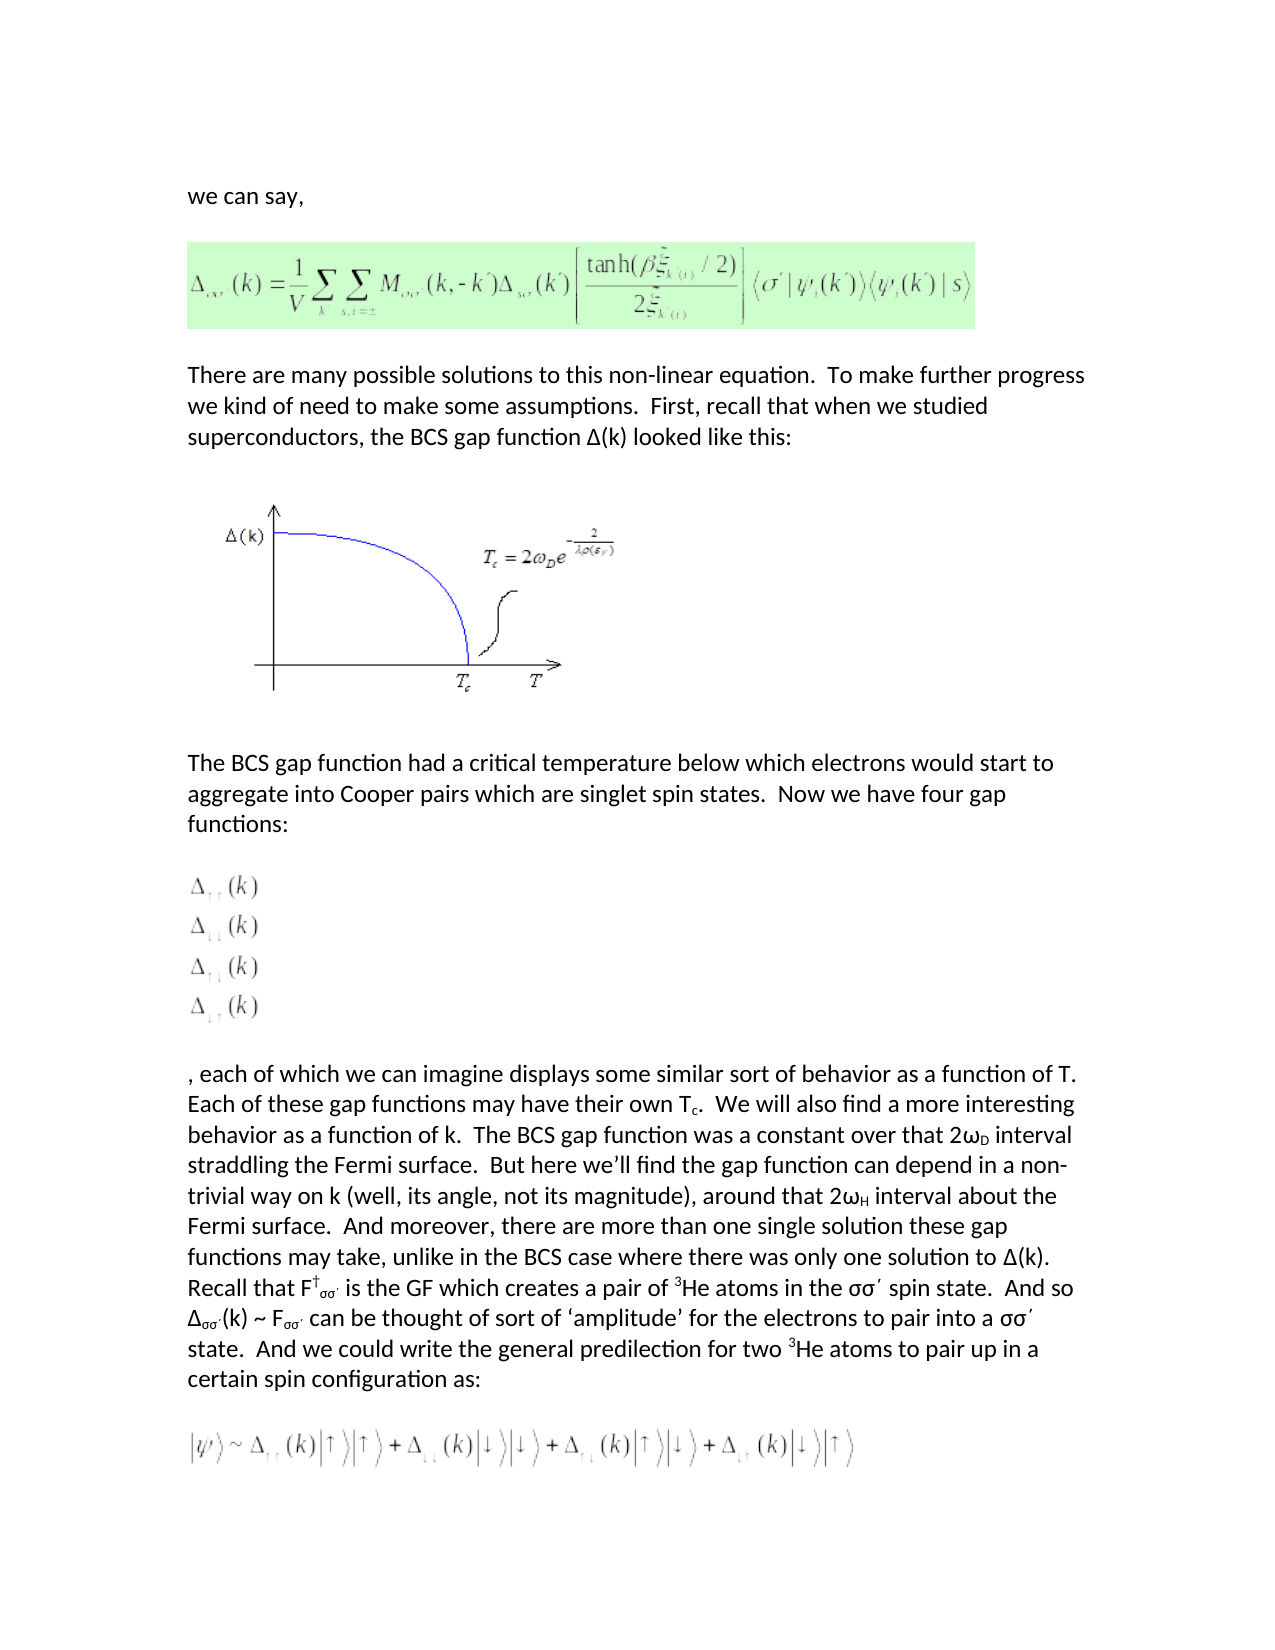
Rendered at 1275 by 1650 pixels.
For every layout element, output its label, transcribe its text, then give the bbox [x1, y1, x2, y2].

picture [187, 481, 634, 717]
text There are many possible solutions to this non-linear equation. To make further progress we kind of need to make some assumptions. First, recall that when we studied superconductors, the BCS gap function Δ(k) looked like this: [187, 359, 1087, 451]
text we can say, [187, 181, 1087, 211]
text The BCS gap function had a critical temperature below which electrons would start to aggregate into Cooper pairs which are singlet spin states. Now we have four gap functions: [187, 747, 1087, 839]
text , each of which we can imagine displays some similar sort of behavior as a function of T. Each of these gap functions may have their own Tc. We will also find a more interesting behavior as a function of k. The BCS gap function was a constant over that 2ωD interval straddling the Fermi surface. But here we’ll find the gap function can depend in a non-trivial way on k (well, its angle, not its magnitude), around that 2ωH interval about the Fermi surface. And moreover, there are more than one single solution these gap functions may take, unlike in the BCS case where there was only one solution to Δ(k). Recall that F†σσ´ is the GF which creates a pair of 3He atoms in the σσ´ spin state. And so Δσσ´(k) ~ Fσσ´ can be thought of sort of ‘amplitude’ for the electrons to pair into a σσ´ state. And we could write the general predilection for two 3He atoms to pair up in a certain spin configuration as: [187, 1058, 1087, 1394]
